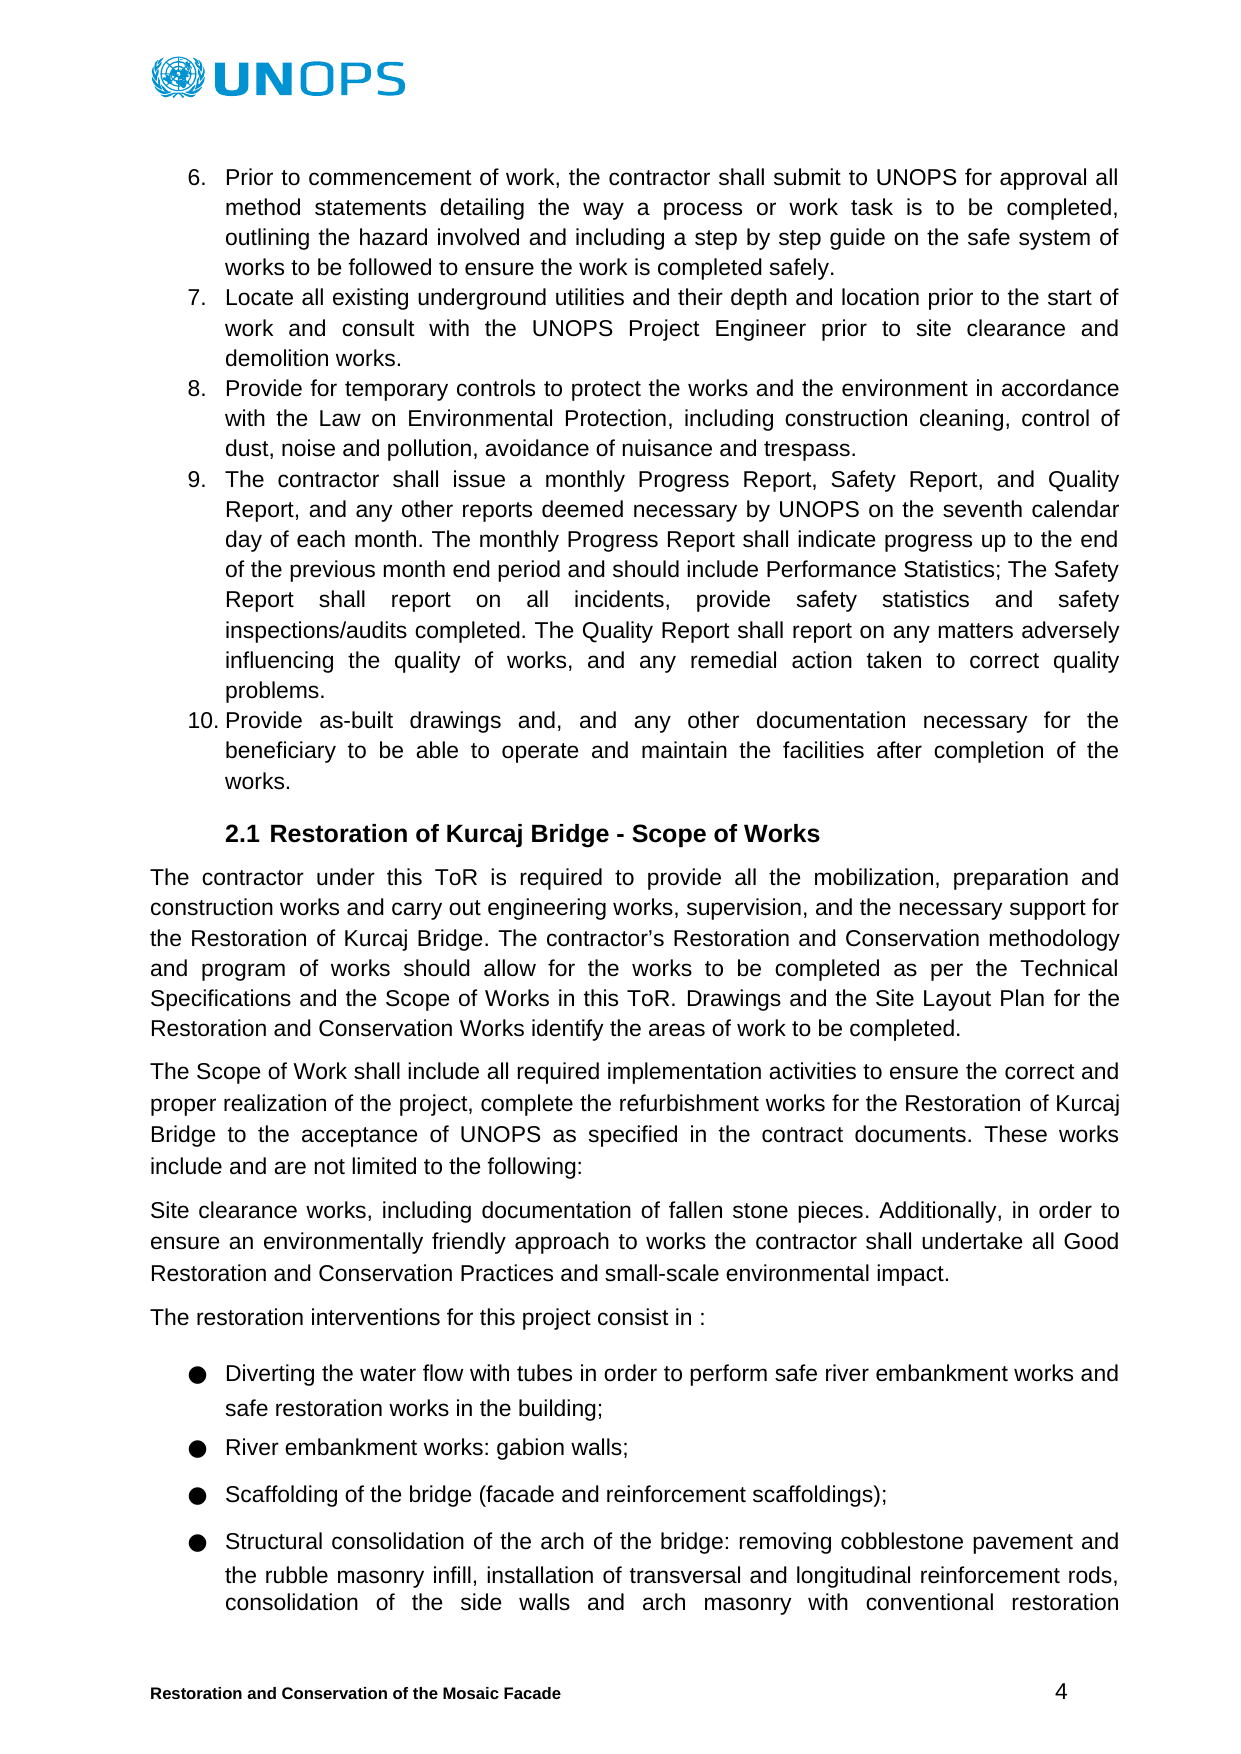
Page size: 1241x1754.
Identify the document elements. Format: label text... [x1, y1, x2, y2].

list Prior to commencement of work, the contractor shall submit to UNOPS for approval all method statements detailing the way a process or work task is to be completed, outlining the hazard involved and including a step by step guide on the safe system of works to be followed to ensure the work is completed safely. [187, 163, 1120, 280]
text Site clearance works, including documentation of fallen stone pieces. Additionally, in order to ensure an environmentally friendly approach to works the contractor shall undertake all Good Restoration and Conservation Practices and small-scale environmental impact. [150, 1197, 1120, 1286]
subtitle Restoration of Kurcaj Bridge - Scope of Works [225, 819, 1120, 847]
list River embankment works: gabion walls; [187, 1421, 1120, 1468]
list Provide for temporary controls to protect the works and the environment in accordance with the Law on Environmental Protection, including construction cleaning, control of dust, noise and pollution, avoidance of nuisance and trespass. [187, 375, 1120, 462]
text The contractor under this ToR is required to provide all the mobilization, preparation and construction works and carry out engineering works, supervision, and the necessary support for the Restoration of Kurcaj Bridge. The contractor’s Restoration and Conservation methodology and program of works should allow for the works to be completed as per the Technical Specifications and the Scope of Works in this ToR. Drawings and the Site Layout Plan for the Restoration and Conservation Works identify the areas of work to be completed. [150, 864, 1120, 1042]
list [187, 1515, 1120, 1615]
list Diverting the water flow with tubes in order to perform safe river embankment works and safe restoration works in the building; [187, 1348, 1120, 1421]
list Provide as-built drawings and, and any other documentation necessary for the beneficiary to be able to operate and maintain the facilities after completion of the works. [187, 707, 1120, 794]
text The Scope of Work shall include all required implementation activities to ensure the correct and proper realization of the project, complete the refurbishment works for the Restoration of Kurcaj Bridge to the acceptance of UNOPS as specified in the contract documents. These works include and are not limited to the following: [150, 1058, 1120, 1179]
list Locate all existing underground utilities and their depth and location prior to the start of work and consult with the UNOPS Project Engineer prior to site clearance and demolition works. [187, 284, 1120, 371]
text The restoration interventions for this project consist in : [150, 1304, 1120, 1330]
list The contractor shall issue a monthly Progress Report, Safety Report, and Quality Report, and any other reports deemed necessary by UNOPS on the seventh calendar day of each month. The monthly Progress Report shall indicate progress up to the end of the previous month end period and should include Performance Statistics; The Safety Report shall report on all incidents, provide safety statistics and safety inspections/audits completed. The Quality Report shall report on any matters adversely influencing the quality of works, and any remedial action taken to correct quality problems. [187, 466, 1120, 703]
list Scaffolding of the bridge (facade and reinforcement scaffoldings); [187, 1468, 1120, 1515]
